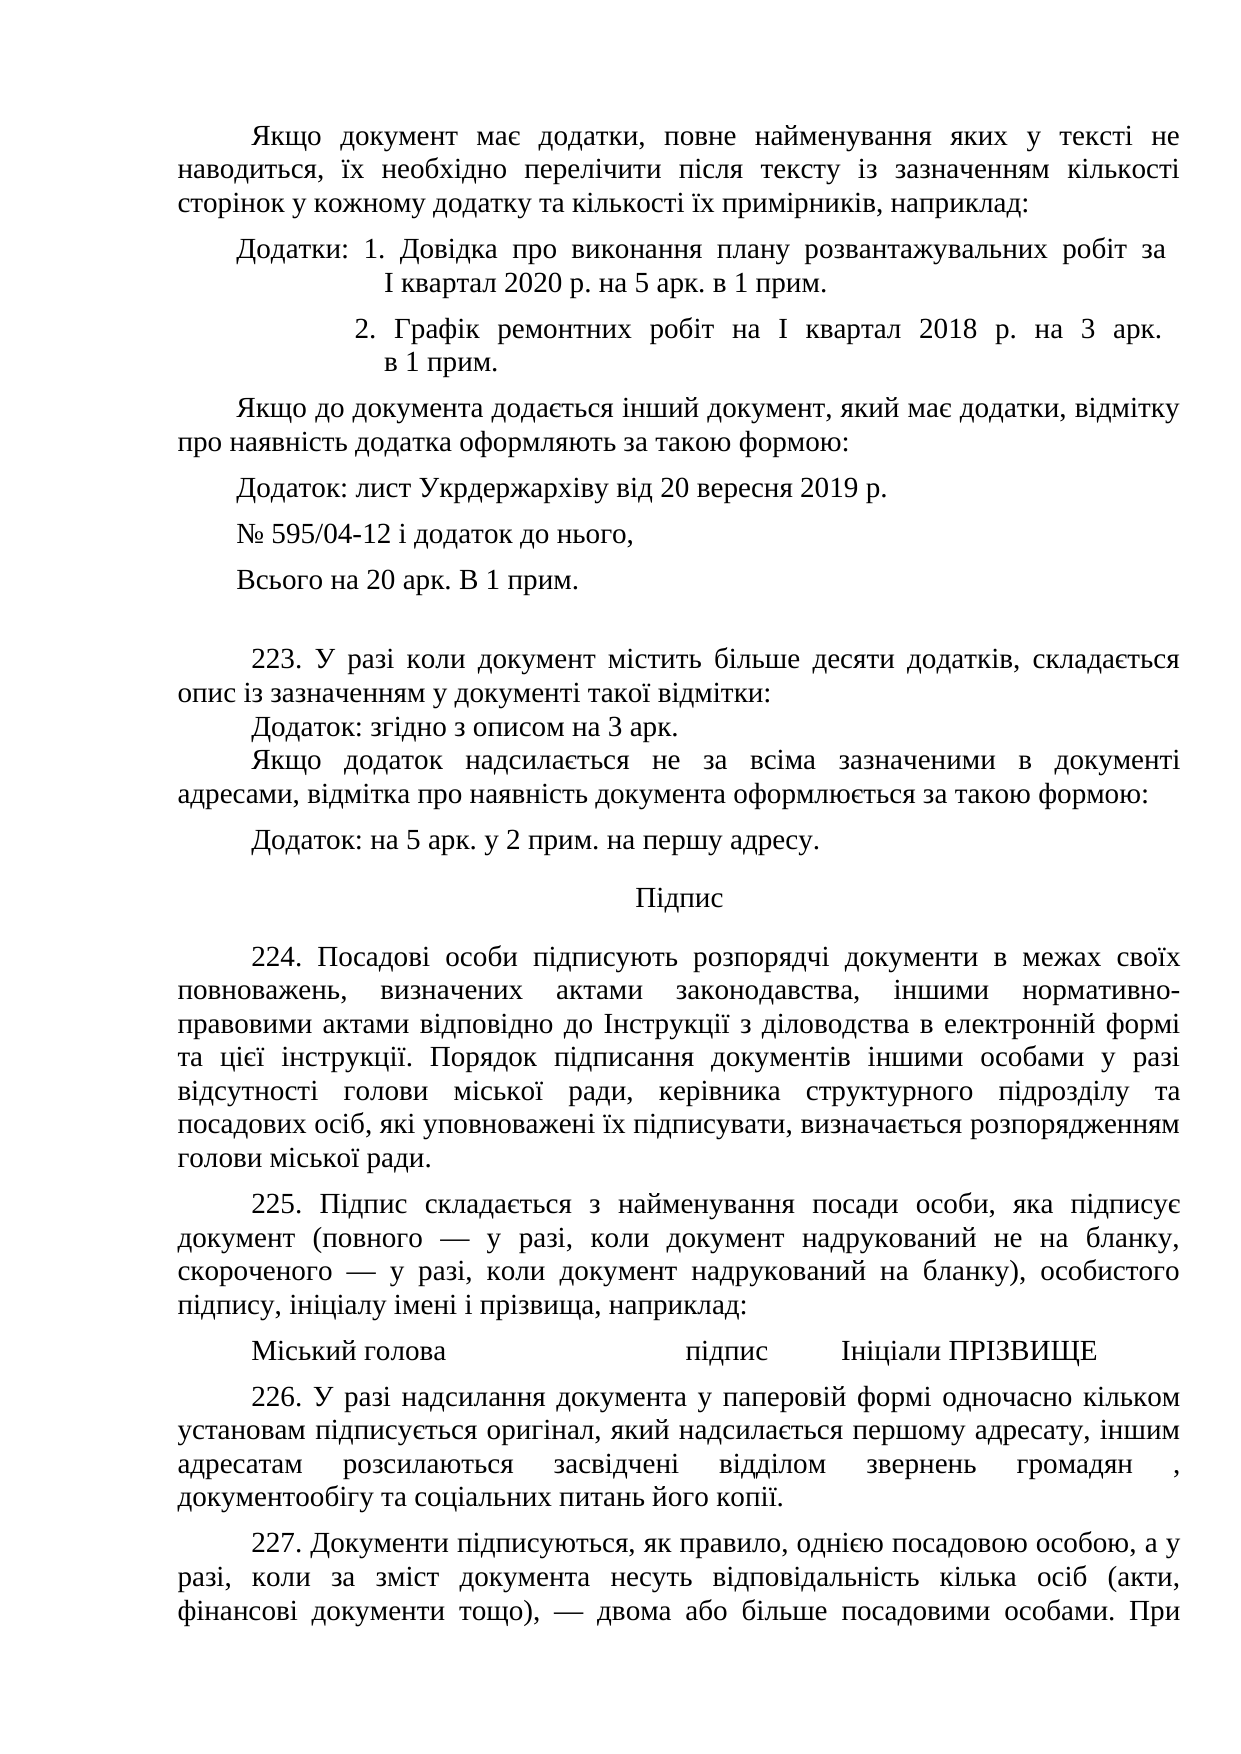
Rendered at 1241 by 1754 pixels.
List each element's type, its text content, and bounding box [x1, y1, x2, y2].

text Міський голова підпис Ініціали ПРІЗВИЩЕ [177, 1333, 1181, 1366]
text 226. У разі надсилання документа у паперовій формі одночасно кільком установам підписується оригінал, який надсилається першому адресату, іншим адресатам розсилаються засвідчені відділом звернень громадян , документообігу та соціальних питань його копії. [177, 1379, 1181, 1513]
text 2. Графік ремонтних робіт на I квартал 2018 р. на 3 арк. в 1 прим. [354, 311, 1181, 378]
text 225. Підпис складається з найменування посади особи, яка підписує документ (повного — у разі, коли документ надрукований не на бланку, скороченого — у разі, коли документ надрукований на бланку), особистого підпису, ініціалу імені і прізвища, наприклад: [177, 1186, 1181, 1320]
text Додатки: 1. Довідка про виконання плану розвантажувальних робіт за I квартал 2020 р. на 5 арк. в 1 прим. [236, 231, 1181, 298]
text Всього на 20 арк. В 1 прим. [177, 562, 1181, 596]
text № 595/04-12 і додаток до нього, [177, 516, 1181, 549]
text 223. У разі коли документ містить більше десяти додатків, складається опис із зазначенням у документі такої відмітки: [177, 642, 1181, 709]
text Підпис [177, 880, 1181, 914]
text Якщо до документа додається інший документ, який має додатки, відмітку про наявність додатка оформляють за такою формою: [177, 390, 1181, 457]
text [177, 1526, 1181, 1626]
text Додаток: лист Укрдержархіву від 20 вересня 2019 р. [177, 470, 1181, 503]
text Якщо додаток надсилається не за всіма зазначеними в документі адресами, відмітка про наявність документа оформлюється за такою формою: [177, 742, 1181, 809]
text Додаток: на 5 арк. у 2 прим. на першу адресу. [177, 822, 1181, 855]
text Додаток: згідно з описом на 3 арк. [177, 709, 1181, 742]
text 224. Посадові особи підписують розпорядчі документи в межах своїх повноважень, визначених актами законодавства, іншими нормативно-правовими актами відповідно до Інструкції з діловодства в електронній формі та цієї інструкції. Порядок підписання документів іншими особами у разі відсутності голови міської ради, керівника структурного підрозділу та посадових осіб, які уповноважені їх підписувати, визначається розпорядженням голови міської ради. [177, 939, 1181, 1174]
text Якщо документ має додатки, повне найменування яких у тексті не наводиться, їх необхідно перелічити після тексту із зазначенням кількості сторінок у кожному додатку та кількості їх примірників, наприклад: [177, 118, 1181, 219]
